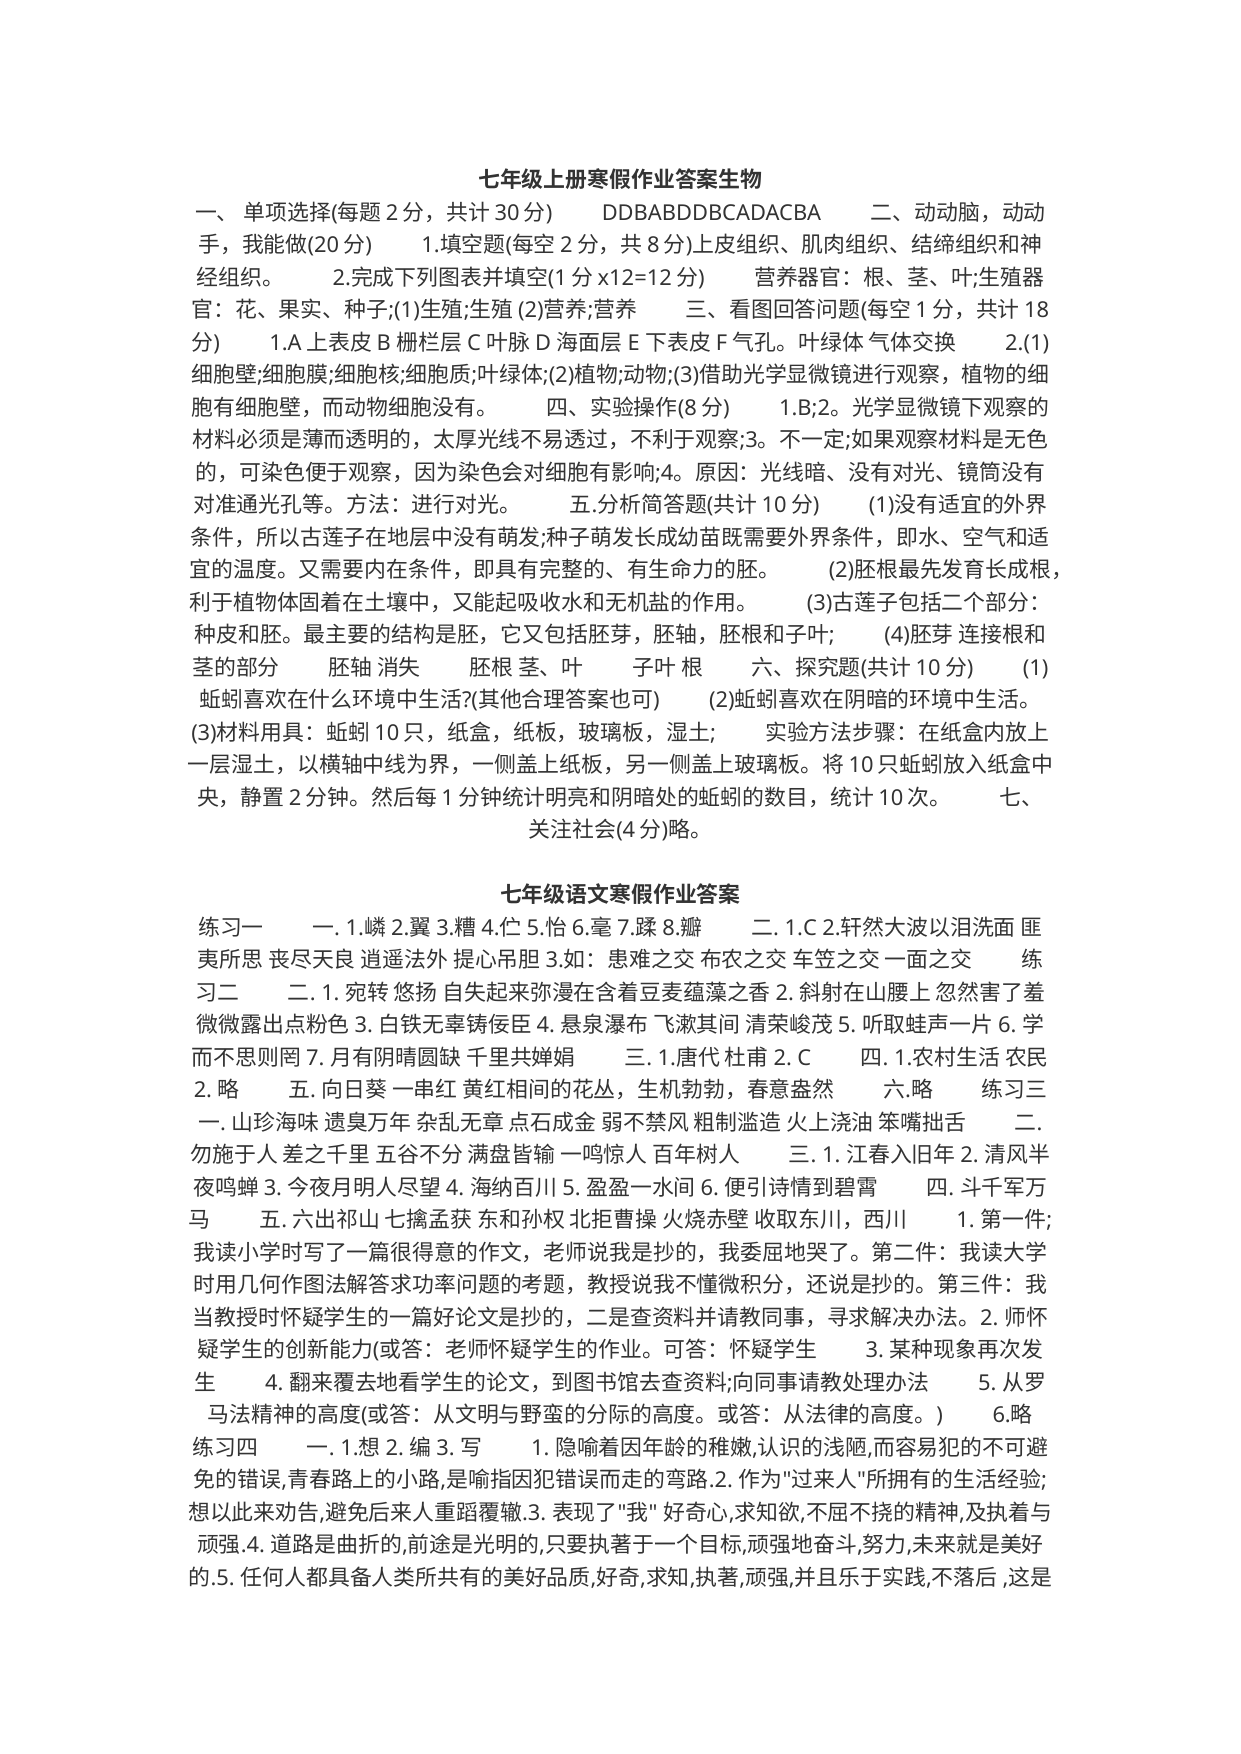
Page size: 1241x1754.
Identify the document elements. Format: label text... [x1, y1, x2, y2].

text 一、 单项选择(每题2分，共计30分) DDBABDDBCADACBA 二、动动脑，动动手，我能做(20分) 1.填空题(每空2分，共8分)上皮组织、肌肉组织、结缔组织和神经组织。 2.完成下列图表并填空(1分x12=12分) 营养器官：根、茎、叶;生殖器官：花、果实、种子;(1)生殖;生殖 (2)营养;营养 三、看图回答问题(每空1分，共计18分) 1.A上表皮 B 栅栏层 C 叶脉 D 海面层 E 下表皮 F 气孔。叶绿体 气体交换 2.(1)细胞壁;细胞膜;细胞核;细胞质;叶绿体;(2)植物;动物;(3)借助光学显微镜进行观察，植物的细胞有细胞壁，而动物细胞没有。 四、实验操作(8分) 1.B;2。光学显微镜下观察的材料必须是薄而透明的，太厚光线不易透过，不利于观察;3。不一定;如果观察材料是无色的，可染色便于观察，因为染色会对细胞有影响;4。原因：光线暗、没有对光、镜筒没有对准通光孔等。方法：进行对光。 五.分析简答题(共计10分) (1)没有适宜的外界条件，所以古莲子在地层中没有萌发;种子萌发长成幼苗既需要外界条件，即水、空气和适宜的温度。又需要内在条件，即具有完整的、有生命力的胚。 (2)胚根最先发育长成根，利于植物体固着在土壤中，又能起吸收水和无机盐的作用。 (3)古莲子包括二个部分：种皮和胚。最主要的结构是胚，它又包括胚芽，胚轴，胚根和子叶; (4)胚芽 连接根和茎的部分 胚轴 消失 胚根 茎、叶 子叶 根 六、探究题(共计10分) (1)蚯蚓喜欢在什么环境中生活?(其他合理答案也可) (2)蚯蚓喜欢在阴暗的环境中生活。 (3)材料用具：蚯蚓10只，纸盒，纸板，玻璃板，湿土; 实验方法步骤：在纸盒内放上一层湿土，以横轴中线为界，一侧盖上纸板，另一侧盖上玻璃板。将10只蚯蚓放入纸盒中央，静置2分钟。然后每1分钟统计明亮和阴暗处的蚯蚓的数目，统计10次。 七、关注社会(4分)略。 七年级语文寒假作业答案 [187, 194, 1053, 909]
text 七年级上册寒假作业答案生物 [187, 162, 1053, 194]
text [187, 909, 1053, 1592]
